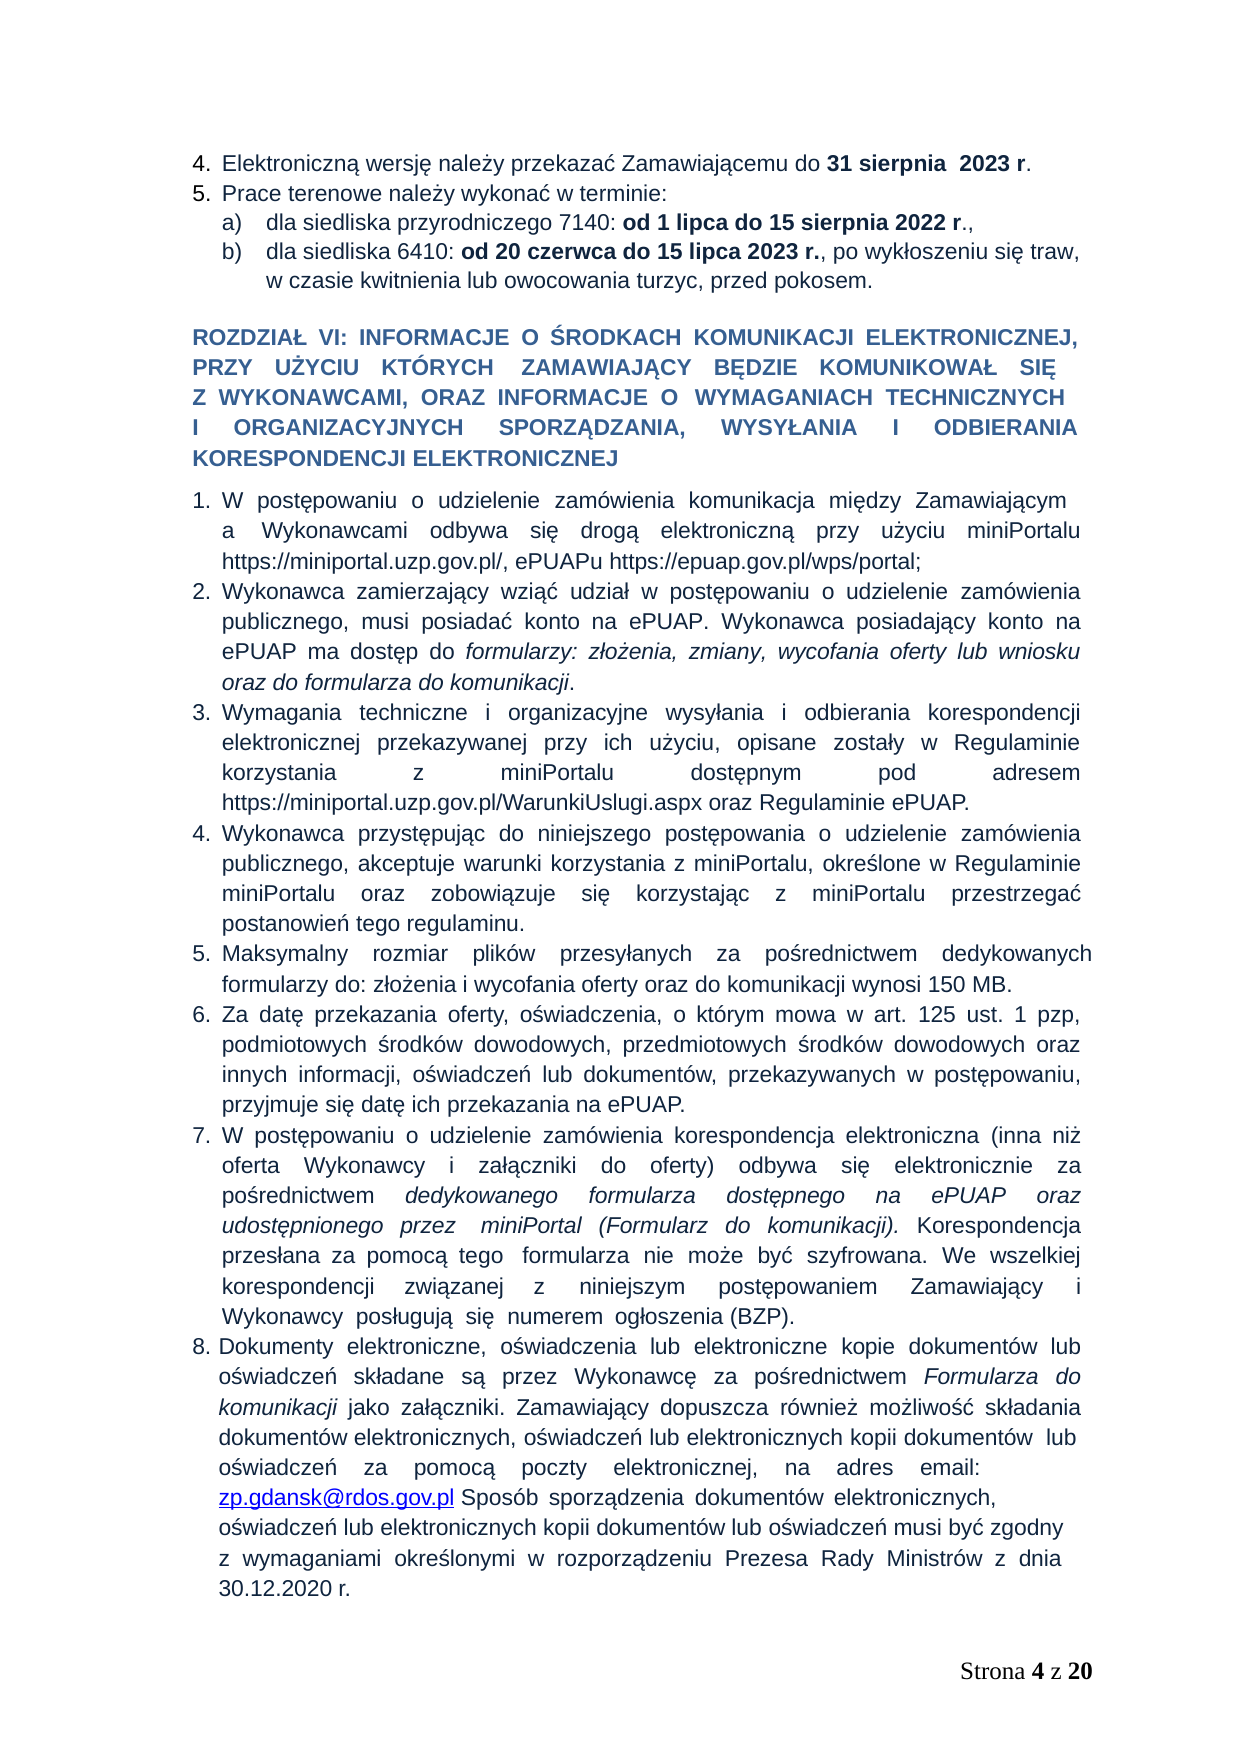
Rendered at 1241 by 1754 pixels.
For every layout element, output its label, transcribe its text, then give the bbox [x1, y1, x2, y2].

list W postępowaniu o udzielenie zamówienia komunikacja między Zamawiającym a Wykonawcami odbywa się drogą elektroniczną przy użyciu miniPortalu https://miniportal.uzp.gov.pl/, ePUAPu https://epuap.gov.pl/wps/portal; [192, 487, 1081, 574]
list W postępowaniu o udzielenie zamówienia korespondencja elektroniczna (inna niż oferta Wykonawcy i załączniki do oferty) odbywa się elektronicznie za pośrednictwem dedykowanego formularza dostępnego na ePUAP oraz udostępnionego przez miniPortal (Formularz do komunikacji). Korespondencja przesłana za pomocą tego formularza nie może być szyfrowana. We wszelkiej korespondencji związanej z niniejszym postępowaniem Zamawiający i Wykonawcy posługują się numerem ogłoszenia (BZP). [192, 1122, 1081, 1329]
text oświadczeń za pomocą poczty elektronicznej, na adres email: zp.gdansk@rdos.gov.pl Sposób sporządzenia dokumentów elektronicznych, oświadczeń lub elektronicznych kopii dokumentów lub oświadczeń musi być zgodny z wymaganiami określonymi w rozporządzeniu Prezesa Rady Ministrów z dnia 30.12.2020 r. [218, 1454, 1081, 1601]
list Dokumenty elektroniczne, oświadczenia lub elektroniczne kopie dokumentów lub oświadczeń składane są przez Wykonawcę za pośrednictwem Formularza do komunikacji jako załączniki. Zamawiający dopuszcza również możliwość składania dokumentów elektronicznych, oświadczeń lub elektronicznych kopii dokumentów lub [192, 1333, 1081, 1450]
list Maksymalny rozmiar plików przesyłanych za pośrednictwem dedykowanych formularzy do: złożenia i wycofania oferty oraz do komunikacji wynosi 150 MB. [192, 940, 1093, 997]
list Za datę przekazania oferty, oświadczenia, o którym mowa w art. 125 ust. 1 pzp, podmiotowych środków dowodowych, przedmiotowych środków dowodowych oraz innych informacji, oświadczeń lub dokumentów, przekazywanych w postępowaniu, przyjmuje się datę ich przekazania na ePUAP. [192, 1001, 1081, 1118]
list Wymagania techniczne i organizacyjne wysyłania i odbierania korespondencji elektronicznej przekazywanej przy ich użyciu, opisane zostały w Regulaminie korzystania z miniPortalu dostępnym pod adresem https://miniportal.uzp.gov.pl/WarunkiUslugi.aspx oraz Regulaminie ePUAP. [192, 699, 1081, 816]
list dla siedliska 6410: od 20 czerwca do 15 lipca 2023 r., po wykłoszeniu się traw, [222, 235, 1093, 264]
list Wykonawca zamierzający wziąć udział w postępowaniu o udzielenie zamówienia publicznego, musi posiadać konto na ePUAP. Wykonawca posiadający konto na ePUAP ma dostęp do formularzy: złożenia, zmiany, wycofania oferty lub wniosku oraz do formularza do komunikacji. [192, 578, 1081, 695]
list Wykonawca przystępując do niniejszego postępowania o udzielenie zamówienia publicznego, akceptuje warunki korzystania z miniPortalu, określone w Regulaminie miniPortalu oraz zobowiązuje się korzystając z miniPortalu przestrzegać postanowień tego regulaminu. [192, 819, 1081, 936]
text w czasie kwitnienia lub owocowania turzyc, przed pokosem. [266, 264, 1093, 293]
list Prace terenowe należy wykonać w terminie: [192, 177, 1093, 206]
list dla siedliska przyrodniczego 7140: od 1 lipca do 15 sierpnia 2022 r., [177, 206, 1093, 235]
text ROZDZIAŁ VI: INFORMACJE O ŚRODKACH KOMUNIKACJI ELEKTRONICZNEJ, PRZY UŻYCIU KTÓRYCH ZAMAWIAJĄCY BĘDZIE KOMUNIKOWAŁ SIĘ Z WYKONAWCAMI, ORAZ INFORMACJE O WYMAGANIACH TECHNICZNYCH I ORGANIZACYJNYCH SPORZĄDZANIA, WYSYŁANIA I ODBIERANIA KORESPONDENCJI ELEKTRONICZNEJ [192, 324, 1078, 471]
list Elektroniczną wersję należy przekazać Zamawiającemu do 31 sierpnia 2023 r. [192, 148, 1093, 177]
